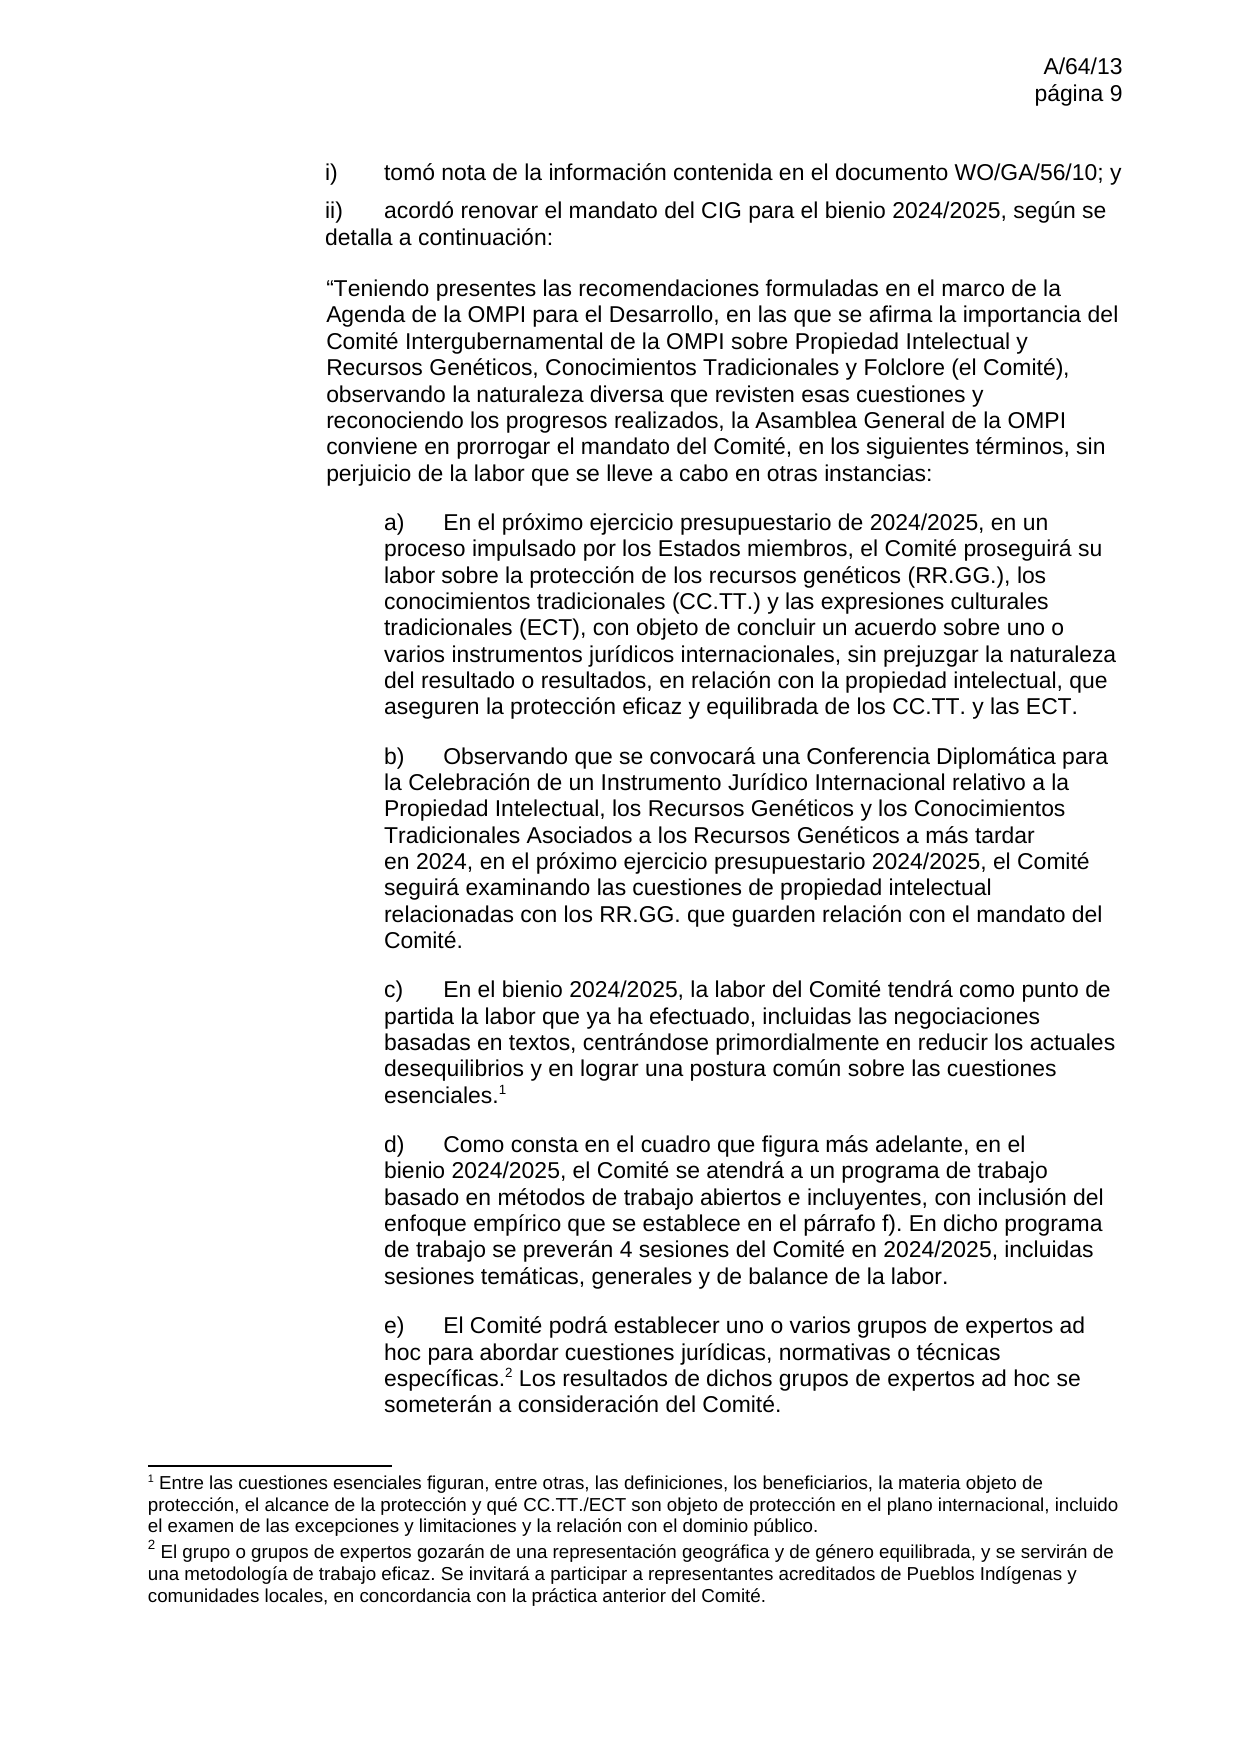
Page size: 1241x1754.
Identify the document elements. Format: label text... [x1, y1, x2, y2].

list d) Como consta en el cuadro que figura más adelante, en el bienio 2024/2025, el Comité se atendrá a un programa de trabajo basado en métodos de trabajo abiertos e incluyentes, con inclusión del enfoque empírico que se establece en el párrafo f). En dicho programa de trabajo se preverán 4 sesiones del Comité en 2024/2025, incluidas sesiones temáticas, generales y de balance de la labor. [384, 1131, 1122, 1289]
list c) En el bienio 2024/2025, la labor del Comité tendrá como punto de partida la labor que ya ha efectuado, incluidas las negociaciones basadas en textos, centrándose primordialmente en reducir los actuales desequilibrios y en lograr una postura común sobre las cuestiones esenciales. [384, 976, 1122, 1108]
list a) En el próximo ejercicio presupuestario de 2024/2025, en un proceso impulsado por los Estados miembros, el Comité proseguirá su labor sobre la protección de los recursos genéticos (RR.GG.), los conocimientos tradicionales (CC.TT.) y las expresiones culturales tradicionales (ECT), con objeto de concluir un acuerdo sobre uno o varios instrumentos jurídicos internacionales, sin prejuzgar la naturaleza del resultado o resultados, en relación con la propiedad intelectual, que aseguren la protección eficaz y equilibrada de los CC.TT. y las ECT. [384, 509, 1122, 720]
list tomó nota de la información contenida en el documento WO/GA/56/10; y [325, 158, 1122, 185]
list b) Observando que se convocará una Conferencia Diplomática para la Celebración de un Instrumento Jurídico Internacional relativo a la Propiedad Intelectual, los Recursos Genéticos y los Conocimientos Tradicionales Asociados a los Recursos Genéticos a más tardar en 2024, en el próximo ejercicio presupuestario 2024/2025, el Comité seguirá examinando las cuestiones de propiedad intelectual relacionadas con los RR.GG. que guarden relación con el mandato del Comité. [384, 743, 1122, 953]
list “Teniendo presentes las recomendaciones formuladas en el marco de la Agenda de la OMPI para el Desarrollo, en las que se afirma la importancia del Comité Intergubernamental de la OMPI sobre Propiedad Intelectual y Recursos Genéticos, Conocimientos Tradicionales y Folclore (el Comité), observando la naturaleza diversa que revisten esas cuestiones y reconociendo los progresos realizados, la Asamblea General de la OMPI conviene en prorrogar el mandato del Comité, en los siguientes términos, sin perjuicio de la labor que se lleve a cabo en otras instancias: [326, 275, 1122, 486]
list acordó renovar el mandato del CIG para el bienio 2024/2025, según se detalla a continuación: [325, 197, 1122, 250]
list e) El Comité podrá establecer uno o varios grupos de expertos ad hoc para abordar cuestiones jurídicas, normativas o técnicas específicas. Los resultados de dichos grupos de expertos ad hoc se someterán a consideración del Comité. [384, 1312, 1122, 1417]
